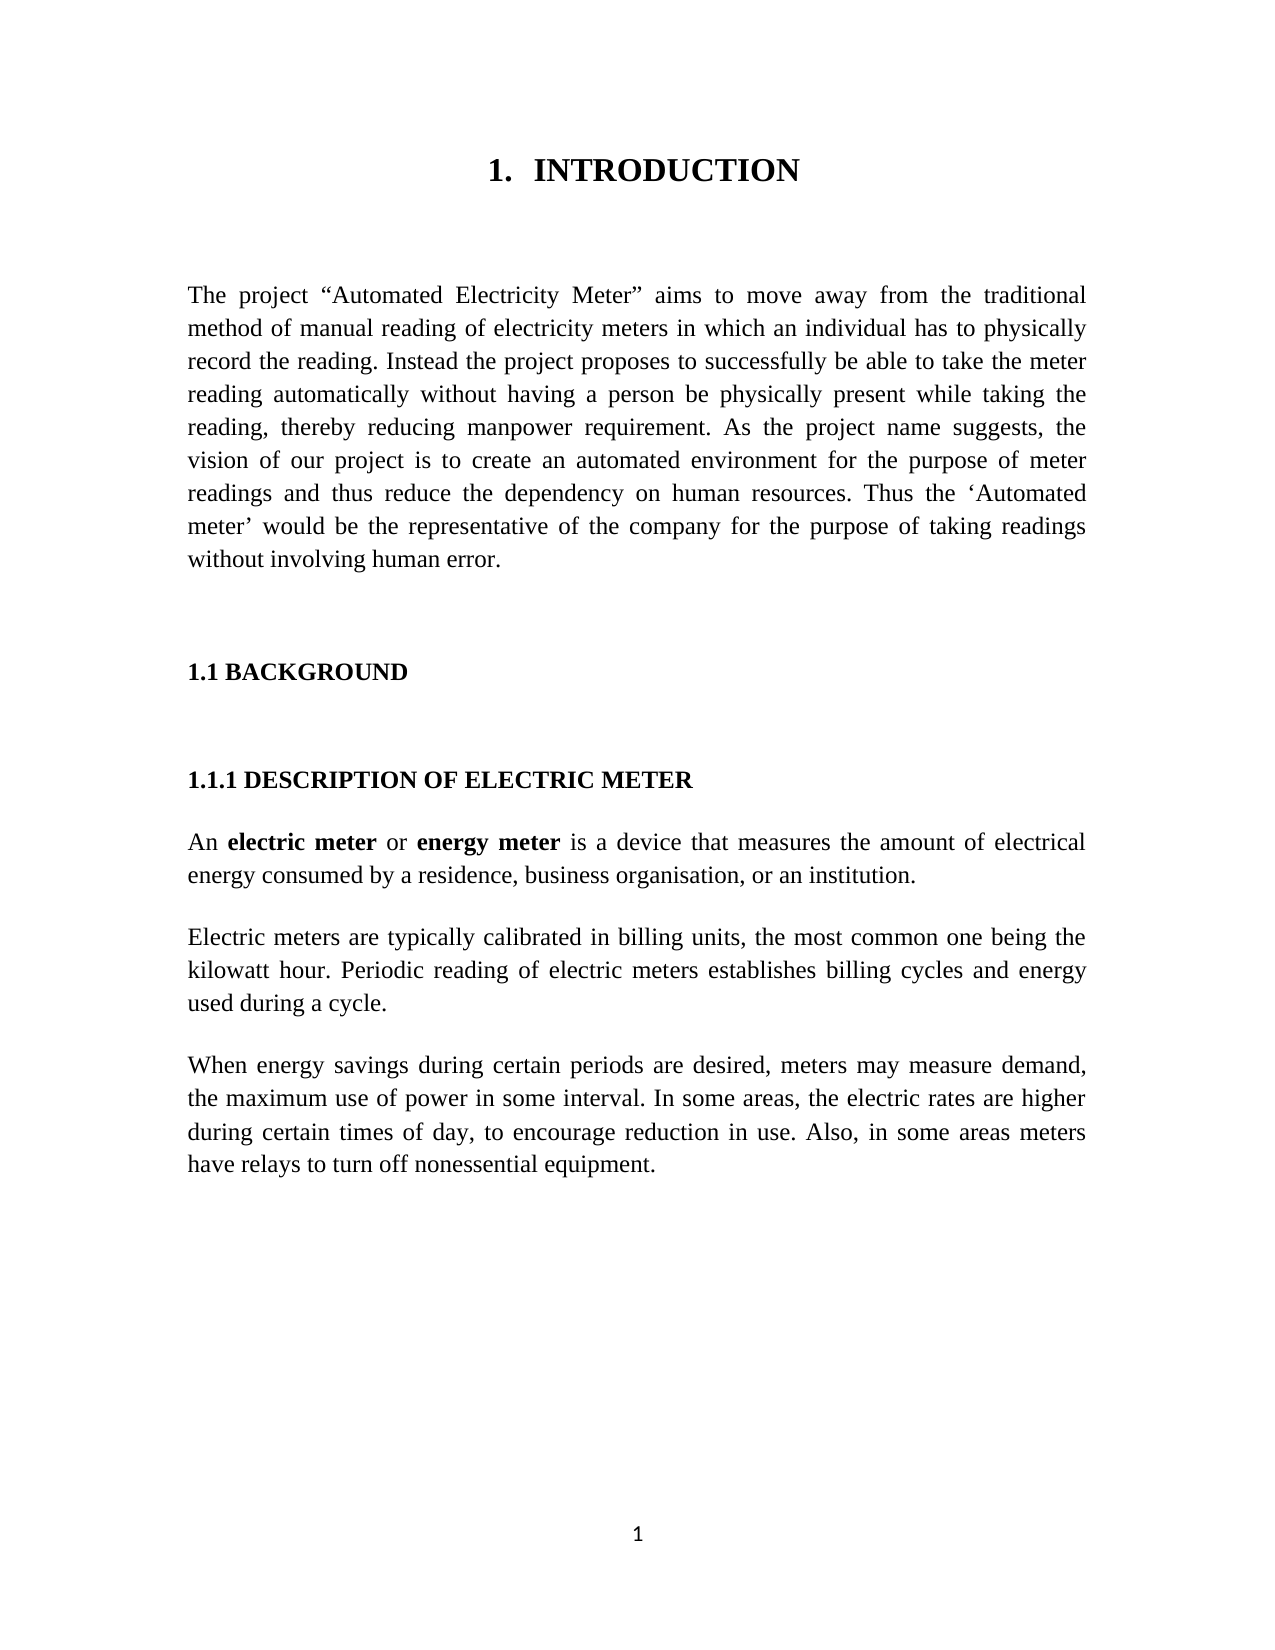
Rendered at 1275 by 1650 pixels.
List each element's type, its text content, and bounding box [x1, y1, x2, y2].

text 1.1 BACKGROUND [187, 657, 1087, 686]
text When energy savings during certain periods are desired, meters may measure demand, the maximum use of power in some interval. In some areas, the electric rates are higher during certain times of day, to encourage reduction in use. Also, in some areas meters have relays to turn off nonessential equipment. [187, 1051, 1087, 1178]
list INTRODUCTION [487, 150, 1087, 188]
text 1.1.1 DESCRIPTION OF ELECTRIC METER [187, 765, 1087, 794]
text Electric meters are typically calibrated in billing units, the most common one being the kilowatt hour. Periodic reading of electric meters establishes billing cycles and energy used during a cycle. [187, 922, 1087, 1017]
text The project “Automated Electricity Meter” aims to move away from the traditional method of manual reading of electricity meters in which an individual has to physically record the reading. Instead the project proposes to successfully be able to take the meter reading automatically without having a person be physically present while taking the reading, thereby reducing manpower requirement. As the project name suggests, the vision of our project is to create an automated environment for the purpose of meter readings and thus reduce the dependency on human resources. Thus the ‘Automated meter’ would be the representative of the company for the purpose of taking readings without involving human error. [187, 280, 1087, 573]
text An electric meter or energy meter is a device that measures the amount of electrical energy consumed by a residence, business organisation, or an institution. [187, 827, 1087, 889]
